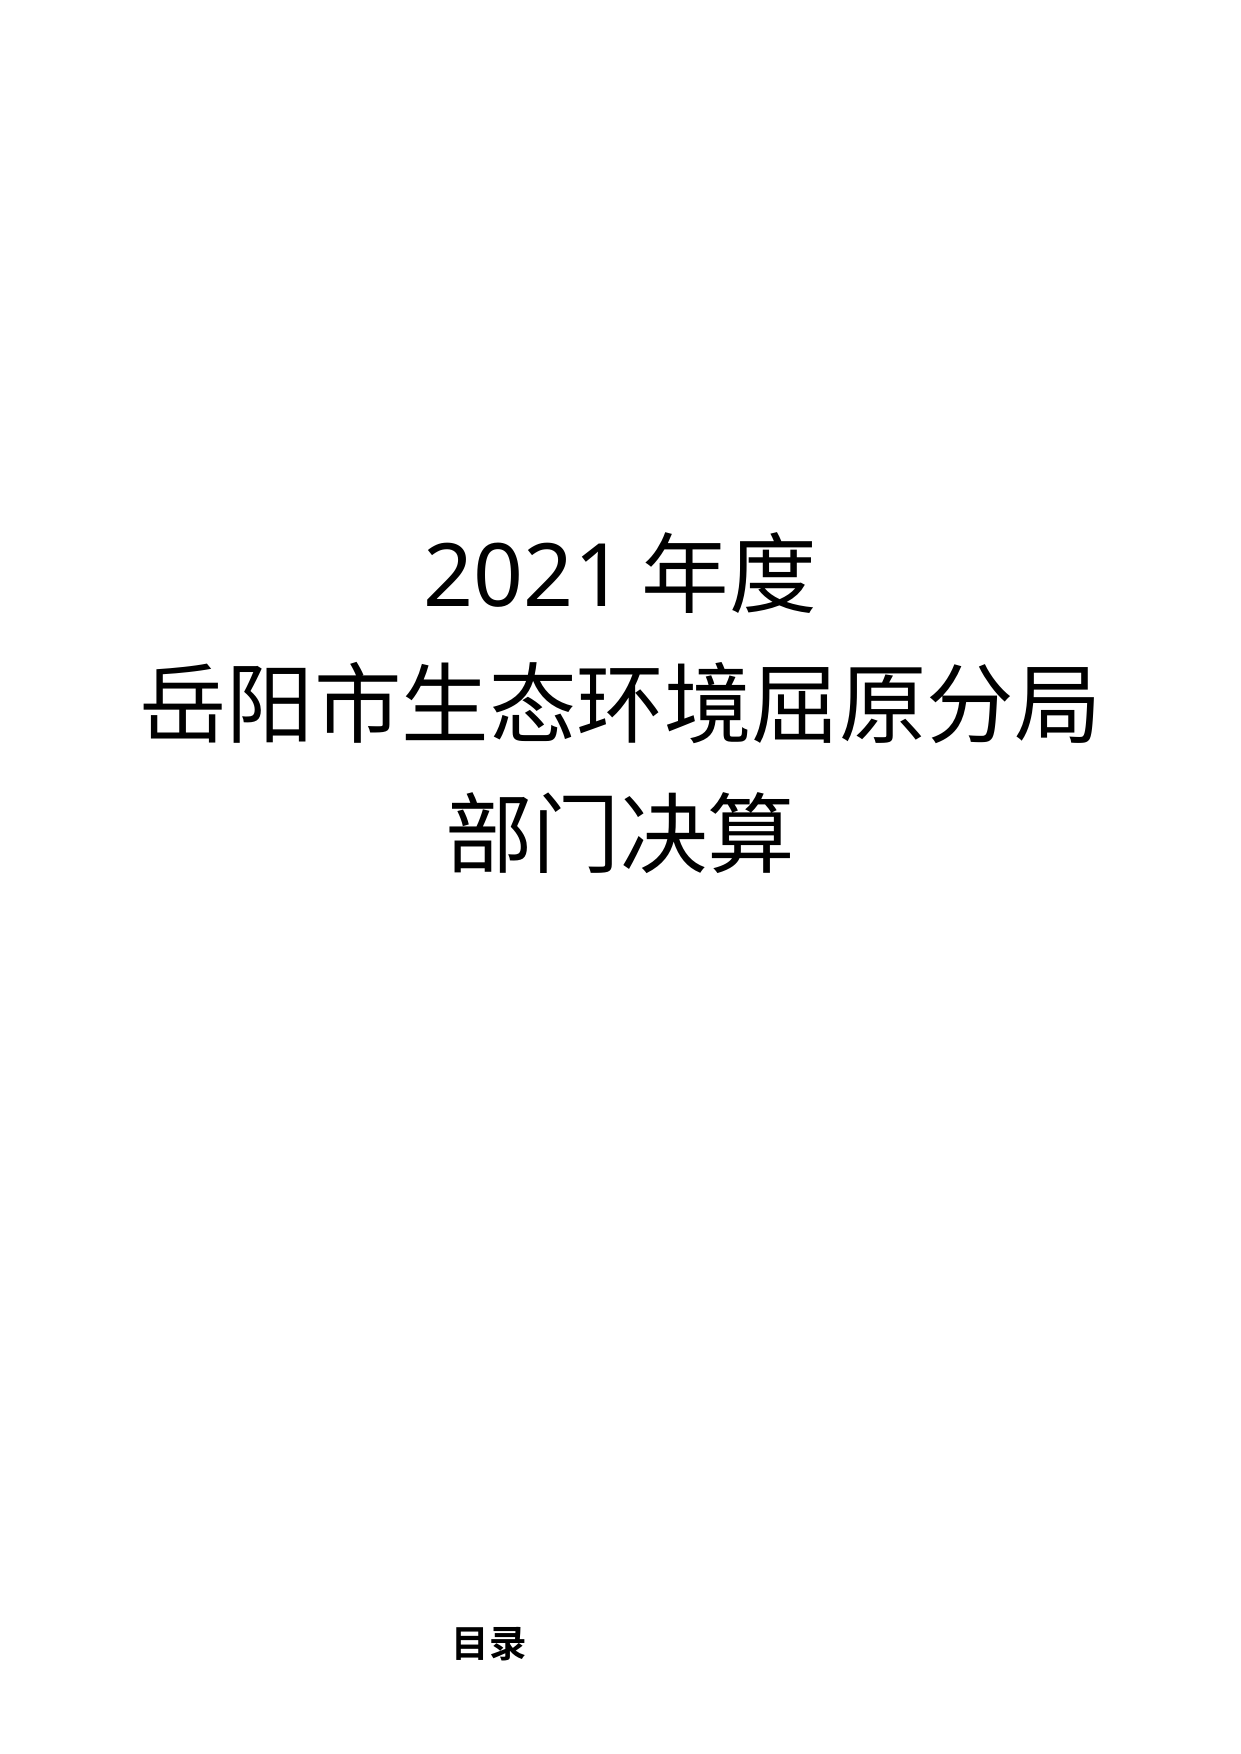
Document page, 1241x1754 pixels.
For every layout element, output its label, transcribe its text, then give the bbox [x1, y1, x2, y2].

text 岳阳市生态环境屈原分局 [75, 633, 1165, 763]
text 部门决算 [75, 763, 1165, 893]
text 2021年度 [75, 503, 1165, 633]
text 目录 [75, 1608, 1165, 1673]
